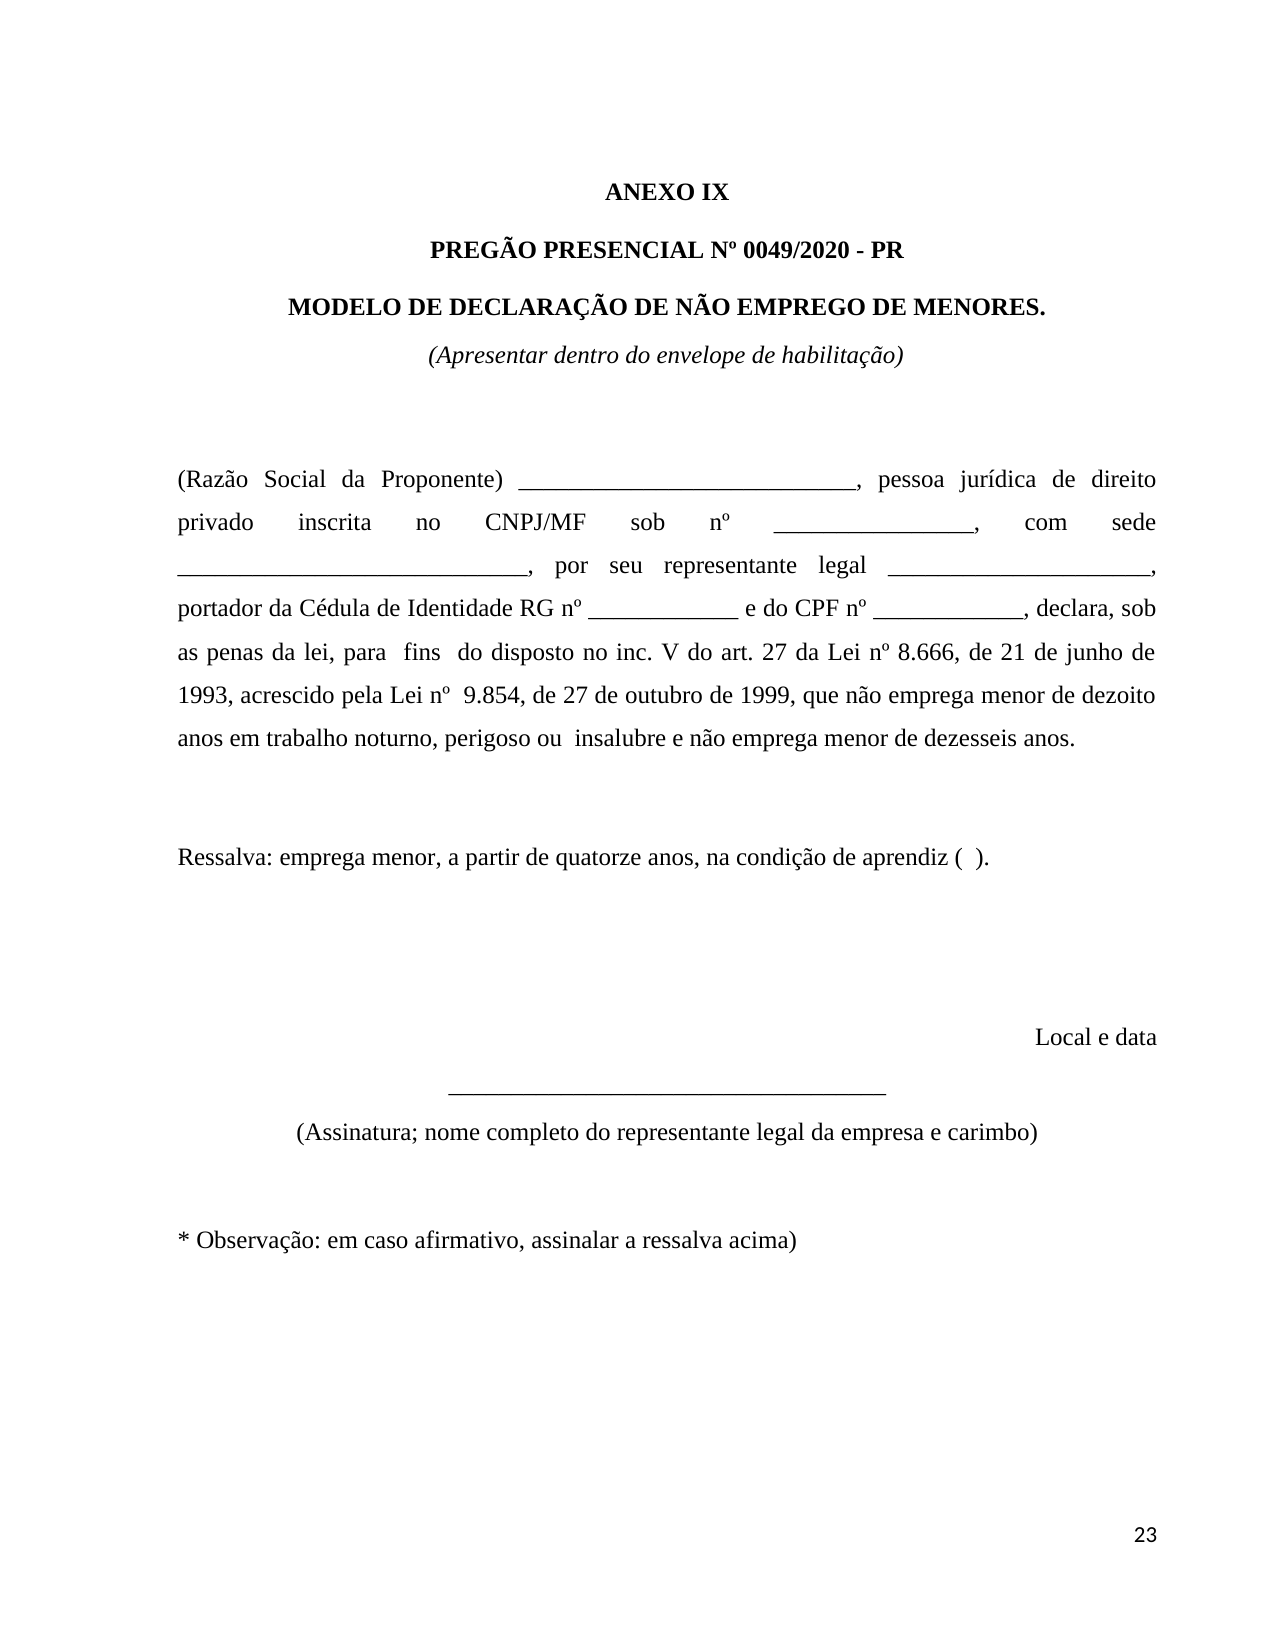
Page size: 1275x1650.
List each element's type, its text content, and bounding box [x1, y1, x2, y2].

text ___________________________________ [177, 1069, 1157, 1098]
text (Apresentar dentro do envelope de habilitação) [177, 340, 1157, 369]
text MODELO DE DECLARAÇÃO DE NÃO EMPREGO DE MENORES. [177, 292, 1157, 321]
text ANEXO IX [177, 177, 1157, 206]
text Local e data [177, 1022, 1157, 1051]
text PREGÃO PRESENCIAL Nº 0049/2020 - PR [177, 235, 1157, 263]
text * Observação: em caso afirmativo, assinalar a ressalva acima) [177, 1225, 1157, 1253]
text Ressalva: emprega menor, a partir de quatorze anos, na condição de aprendiz ( ). [177, 842, 1157, 871]
text (Assinatura; nome completo do representante legal da empresa e carimbo) [177, 1117, 1157, 1146]
text (Razão Social da Proponente) ___________________________, pessoa jurídica de direito privado inscrita no CNPJ/MF sob nº ________________, com sede ____________________________, por seu representante legal _____________________, portador da Cédula de Identidade RG nº ____________ e do CPF nº ____________, declara, sob as penas da lei, para fins do disposto no inc. V do art. 27 da Lei nº 8.666, de 21 de junho de 1993, acrescido pela Lei nº 9.854, de 27 de outubro de 1999, que não emprega menor de dezoito anos em trabalho noturno, perigoso ou insalubre e não emprega menor de dezesseis anos. [177, 464, 1157, 752]
